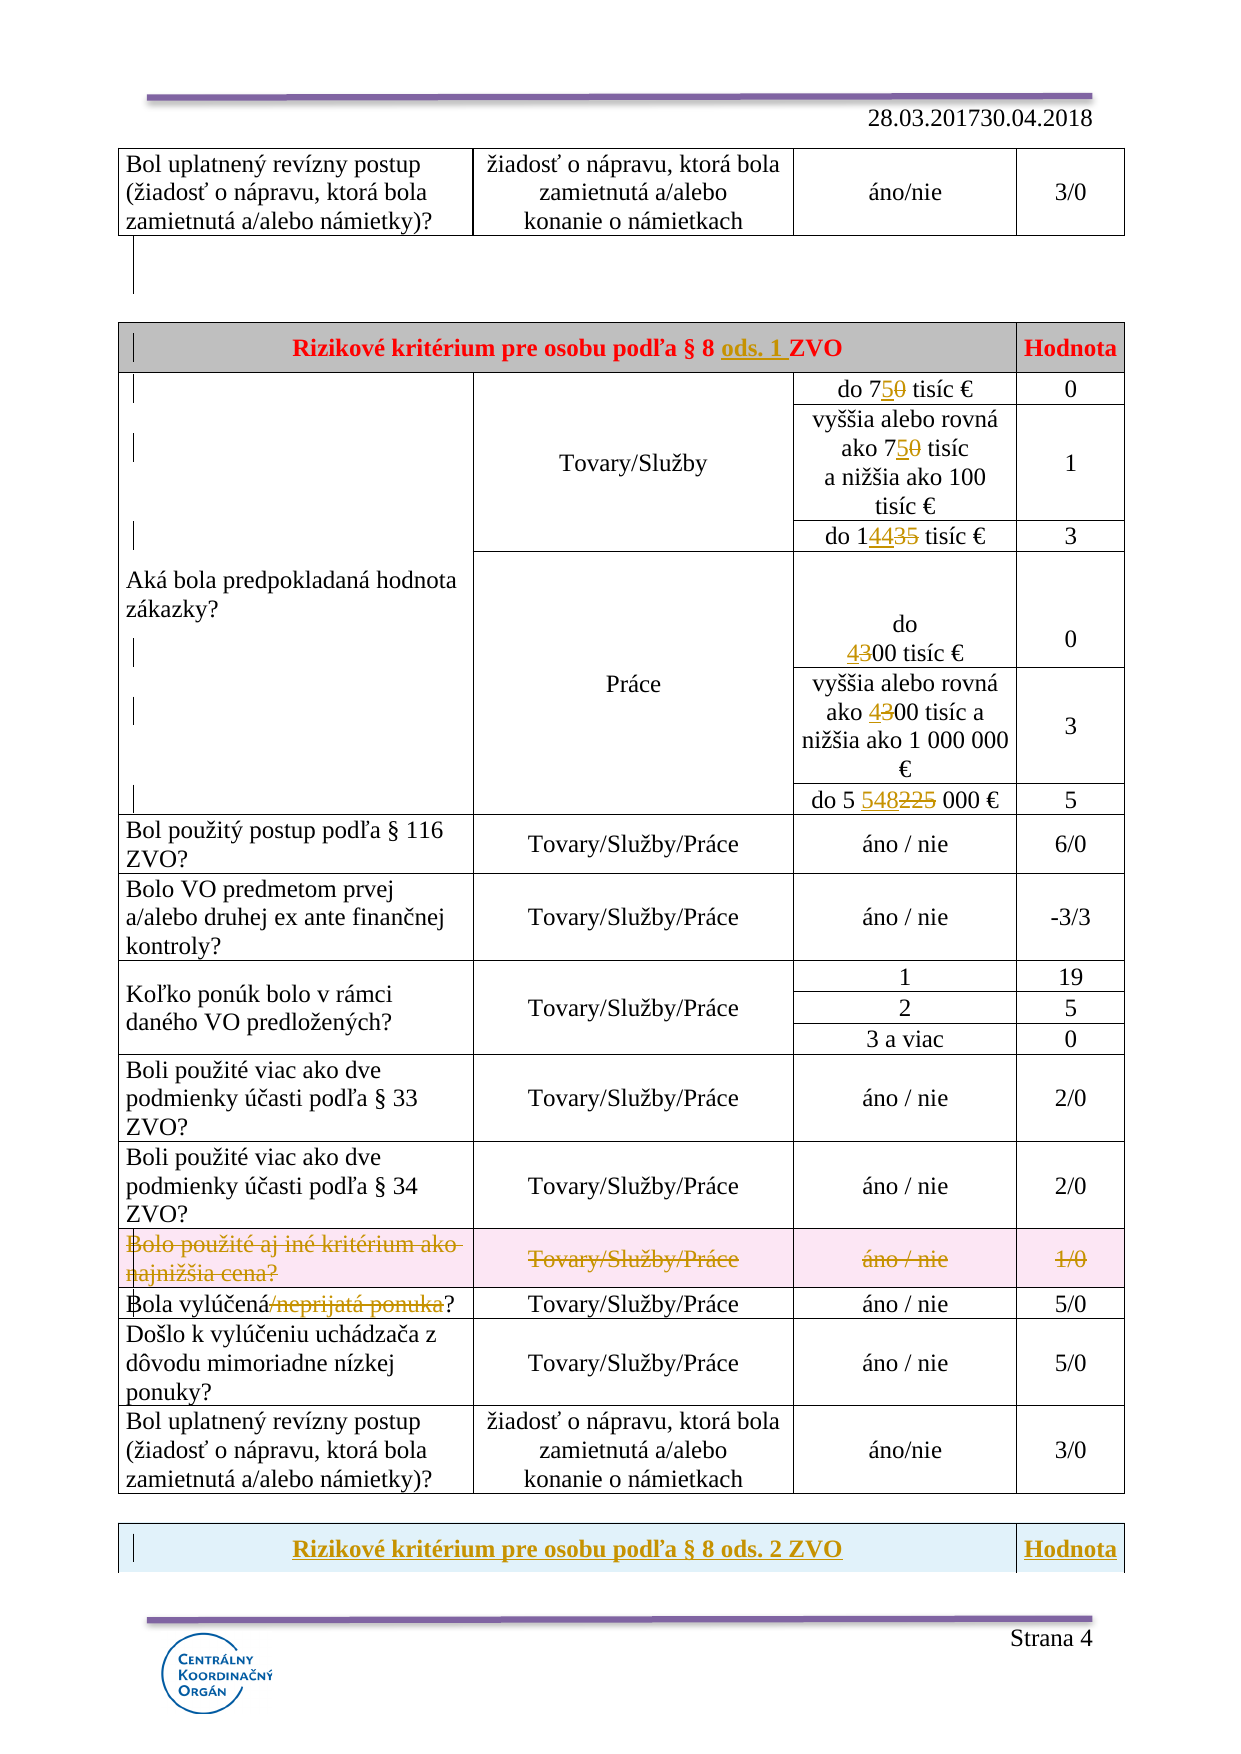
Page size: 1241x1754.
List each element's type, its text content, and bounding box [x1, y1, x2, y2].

table_cell do 7 tisíc € [794, 373, 1016, 403]
picture [159, 1631, 272, 1713]
table_cell Tovary/Služby/Práce [474, 961, 793, 1054]
table_cell Tovary/Služby/Práce [474, 815, 793, 873]
table_cell do 5 000 € [794, 784, 1016, 814]
table_cell 3/0 [1017, 149, 1124, 235]
table_cell 2/0 [1017, 1142, 1124, 1228]
table_cell áno / nie [794, 874, 1016, 960]
table_cell Práce [474, 552, 793, 814]
table_cell 5/0 [1017, 1288, 1124, 1318]
table_cell Bolo VO predmetom prvej a/alebo druhej ex ante finančnej kontroly? [119, 874, 473, 960]
table_cell 0 [1017, 373, 1124, 403]
table_cell 2 [794, 992, 1016, 1022]
table_cell 5 [1017, 784, 1124, 814]
table_cell 0 [1017, 552, 1124, 667]
table_cell Tovary/Služby/Práce [474, 1142, 793, 1228]
table_cell 3 [1017, 521, 1124, 551]
table_cell 1 [794, 961, 1016, 991]
table_cell áno / nie [794, 815, 1016, 873]
table_cell Tovary/Služby/Práce [474, 1288, 793, 1318]
table_cell do 00 tisíc € [794, 552, 1016, 667]
table_cell 2/0 [1017, 1055, 1124, 1141]
table_cell 1 [1017, 405, 1124, 519]
table_cell 5 [1017, 992, 1124, 1022]
table_cell 0 [1017, 1024, 1124, 1054]
table_cell 3 a viac [794, 1024, 1016, 1054]
table_header Rizikové kritérium pre osobu podľa § 8 ZVO [119, 323, 1016, 372]
table_cell Aká bola predpokladaná hodnota zákazky? [119, 373, 473, 814]
table_cell Tovary/Služby/Práce [474, 874, 793, 960]
table_cell Bol uplatnený revízny postup (žiadosť o nápravu, ktorá bola zamietnutá a/alebo námietky)? [119, 149, 472, 235]
table_cell áno / nie [794, 1055, 1016, 1141]
table_cell Koľko ponúk bolo v rámci daného VO predložených? [119, 961, 473, 1054]
table_cell 5/0 [1017, 1319, 1124, 1405]
table_cell Tovary/Služby/Práce [474, 1319, 793, 1405]
table_cell áno / nie [794, 1319, 1016, 1405]
table_cell Boli použité viac ako dve podmienky účasti podľa § 33 ZVO? [119, 1055, 473, 1141]
table_cell Tovary/Služby [474, 373, 793, 551]
table_cell vyššia alebo rovná ako 7 tisíc a nižšia ako 100 tisíc € [794, 405, 1016, 519]
table_cell 19 [1017, 961, 1124, 991]
table_cell Došlo k vylúčeniu uchádzača z dôvodu mimoriadne nízkej ponuky? [119, 1319, 473, 1405]
table_cell Bol použitý postup podľa § 116 ZVO? [119, 815, 473, 873]
table_cell Bola vylúčená? [119, 1288, 473, 1318]
table_cell áno / nie [794, 1288, 1016, 1318]
table_cell do 1 tisíc € [794, 521, 1016, 551]
table_cell Tovary/Služby/Práce [474, 1055, 793, 1141]
table_cell áno/nie [794, 149, 1016, 235]
table_cell 6/0 [1017, 815, 1124, 873]
table_cell áno / nie [794, 1142, 1016, 1228]
table_cell 3/0 [1017, 1406, 1124, 1493]
table_cell žiadosť o nápravu, ktorá bola zamietnutá a/alebo konanie o námietkach [474, 149, 793, 235]
table_cell Bol uplatnený revízny postup (žiadosť o nápravu, ktorá bola zamietnutá a/alebo námietky)? [119, 1406, 473, 1493]
table_cell Boli použité viac ako dve podmienky účasti podľa § 34 ZVO? [119, 1142, 473, 1228]
table_cell áno/nie [794, 1406, 1016, 1493]
table_header Hodnota [1017, 323, 1124, 372]
table_cell vyššia alebo rovná ako 00 tisíc a nižšia ako 1 000 000 € [794, 668, 1016, 783]
table_cell 3 [1017, 668, 1124, 783]
table_cell žiadosť o nápravu, ktorá bola zamietnutá a/alebo konanie o námietkach [474, 1406, 793, 1493]
table_cell -3/3 [1017, 874, 1124, 960]
